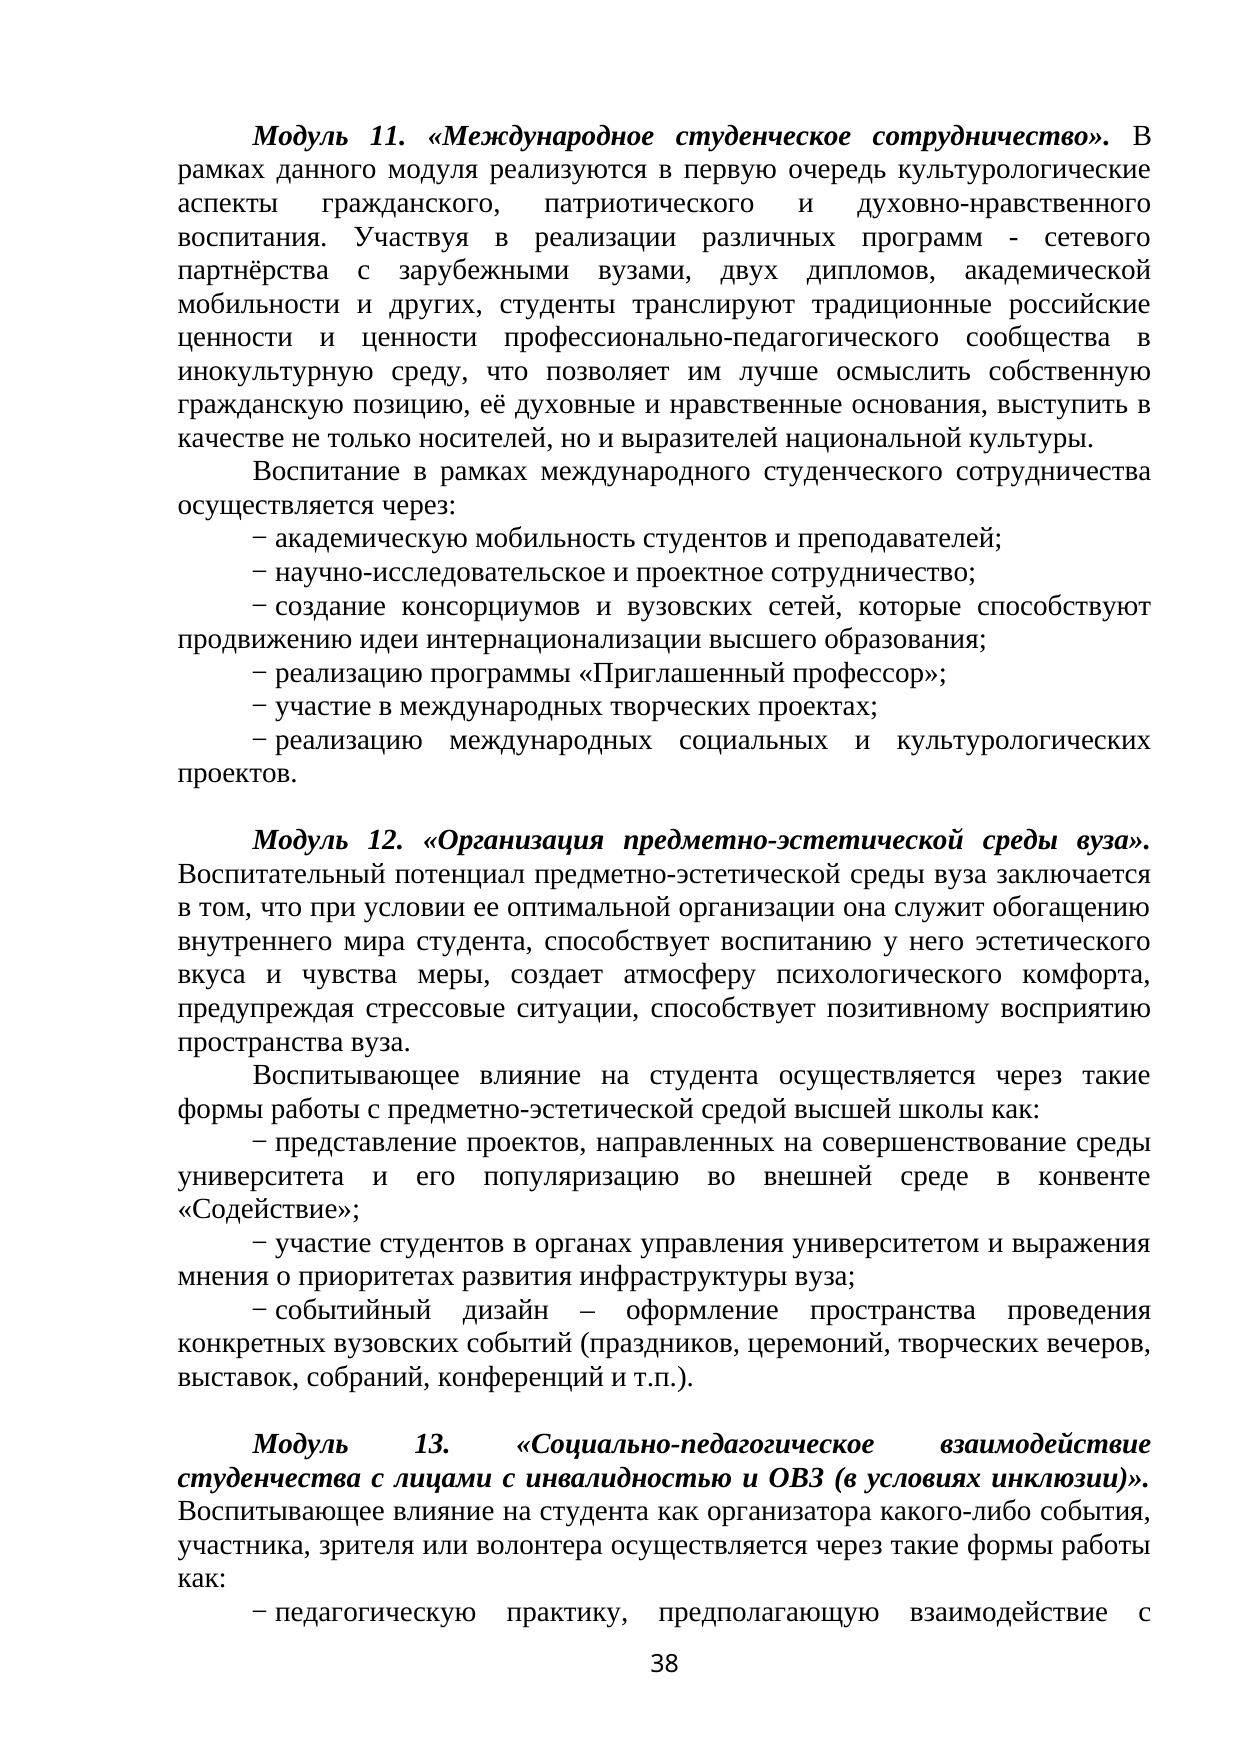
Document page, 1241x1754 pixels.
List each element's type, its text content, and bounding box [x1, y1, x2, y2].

text Воспитание в рамках международного студенческого сотрудничества осуществляется через: [177, 453, 1152, 521]
list участие студентов в органах управления университетом и выражения мнения о приоритетах развития инфраструктуры вуза; [177, 1225, 1152, 1292]
text Модуль 11. «Международное студенческое сотрудничество». В рамках данного модуля реализуются в первую очередь культурологические аспекты гражданского, патриотического и духовно-нравственного воспитания. Участвуя в реализации различных программ - сетевого партнёрства с зарубежными вузами, двух дипломов, академической мобильности и других, студенты транслируют традиционные российские ценности и ценности профессионально-педагогического сообщества в инокультурную среду, что позволяет им лучше осмыслить собственную гражданскую позицию, её духовные и нравственные основания, выступить в качестве не только носителей, но и выразителей национальной культуры. [177, 118, 1152, 453]
list академическую мобильность студентов и преподавателей; [177, 521, 1152, 554]
text Модуль 12. «Организация предметно-эстетической среды вуза». Воспитательный потенциал предметно-эстетической среды вуза заключается в том, что при условии ее оптимальной организации она служит обогащению внутреннего мира студента, способствует воспитанию у него эстетического вкуса и чувства меры, создает атмосферу психологического комфорта, предупреждая стрессовые ситуации, способствует позитивному восприятию пространства вуза. [177, 822, 1152, 1057]
text Воспитывающее влияние на студента осуществляется через такие формы работы с предметно-эстетической средой высшей школы как: [177, 1057, 1152, 1124]
list участие в международных творческих проектах; [177, 688, 1152, 722]
list создание консорциумов и вузовских сетей, которые способствуют продвижению идеи интернационализации высшего образования; [177, 588, 1152, 655]
text Модуль 13. «Социально-педагогическое взаимодействие студенчества с лицами с инвалидностью и ОВЗ (в условиях инклюзии)». Воспитывающее влияние на студента как организатора какого-либо события, участника, зрителя или волонтера осуществляется через такие формы работы как: [177, 1426, 1152, 1594]
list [177, 1594, 1152, 1627]
list представление проектов, направленных на совершенствование среды университета и его популяризацию во внешней среде в конвенте «Содействие»; [177, 1124, 1152, 1225]
list событийный дизайн – оформление пространства проведения конкретных вузовских событий (праздников, церемоний, творческих вечеров, выставок, собраний, конференций и т.п.). [177, 1292, 1152, 1393]
list реализацию международных социальных и культурологических проектов. [177, 722, 1152, 789]
list научно-исследовательское и проектное сотрудничество; [177, 554, 1152, 588]
list реализацию программы «Приглашенный профессор»; [177, 655, 1152, 688]
